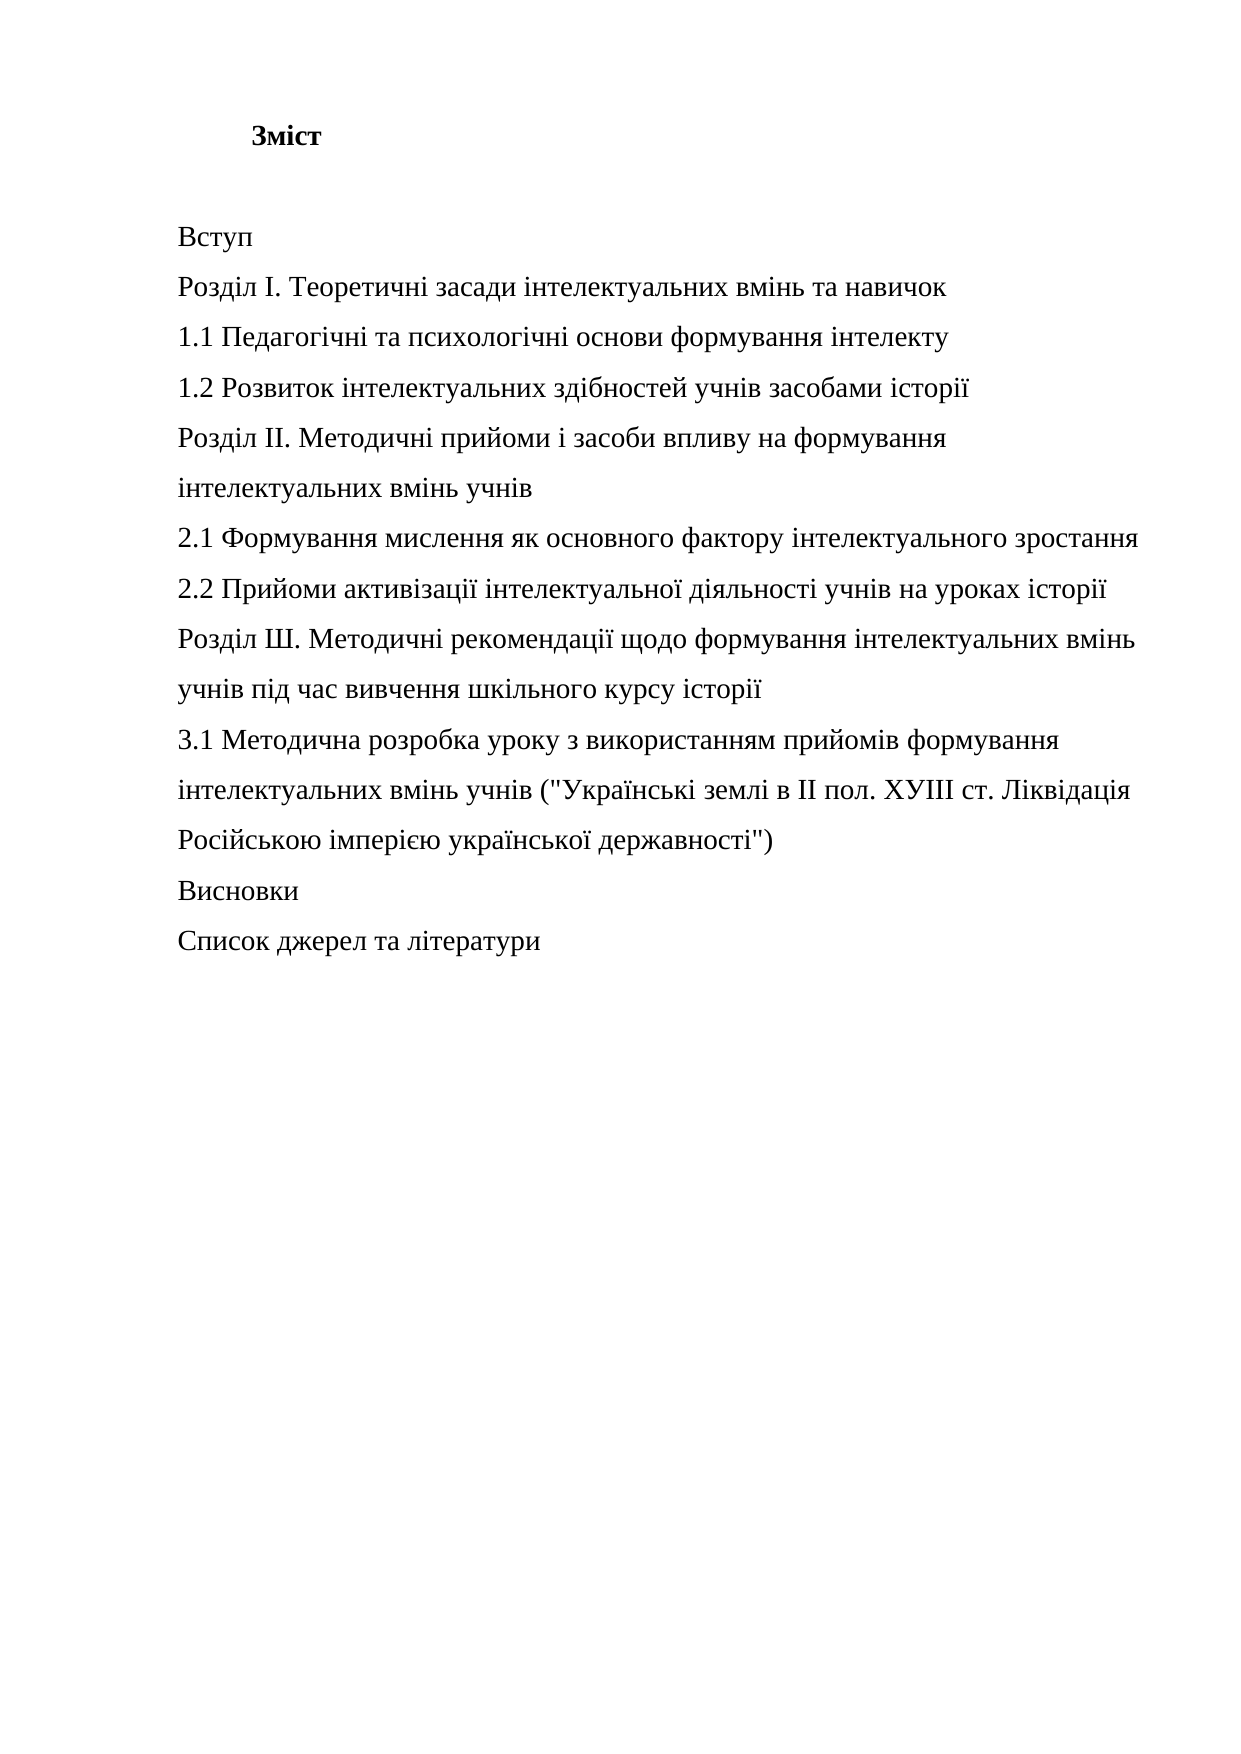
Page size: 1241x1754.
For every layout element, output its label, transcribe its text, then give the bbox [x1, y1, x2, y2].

title Розділ ІІ. Методичні прийоми і засоби впливу на формування інтелектуальних вмінь учнів [177, 420, 1152, 504]
title Висновки [177, 873, 1152, 906]
title Вступ [177, 219, 1152, 252]
title Розділ І. Теоретичні засади інтелектуальних вмінь та навичок [177, 269, 1152, 303]
title Список джерел та літератури [177, 923, 1152, 957]
title 1.2 Розвиток інтелектуальних здібностей учнів засобами історії [177, 370, 1152, 403]
title 2.1 Формування мислення як основного фактору інтелектуального зростання [177, 521, 1152, 554]
title 2.2 Прийоми активізації інтелектуальної діяльності учнів на уроках історії [177, 571, 1152, 604]
title Зміст [177, 118, 1152, 152]
title 1.1 Педагогічні та психологічні основи формування інтелекту [177, 319, 1152, 353]
title Розділ Ш. Методичні рекомендації щодо формування інтелектуальних вмінь учнів під час вивчення шкільного курсу історії [177, 621, 1152, 705]
title 3.1 Методична розробка уроку з використанням прийомів формування інтелектуальних вмінь учнів ("Українські землі в ІІ пол. ХУІІІ ст. Ліквідація Російською імперією української державності") [177, 722, 1152, 856]
